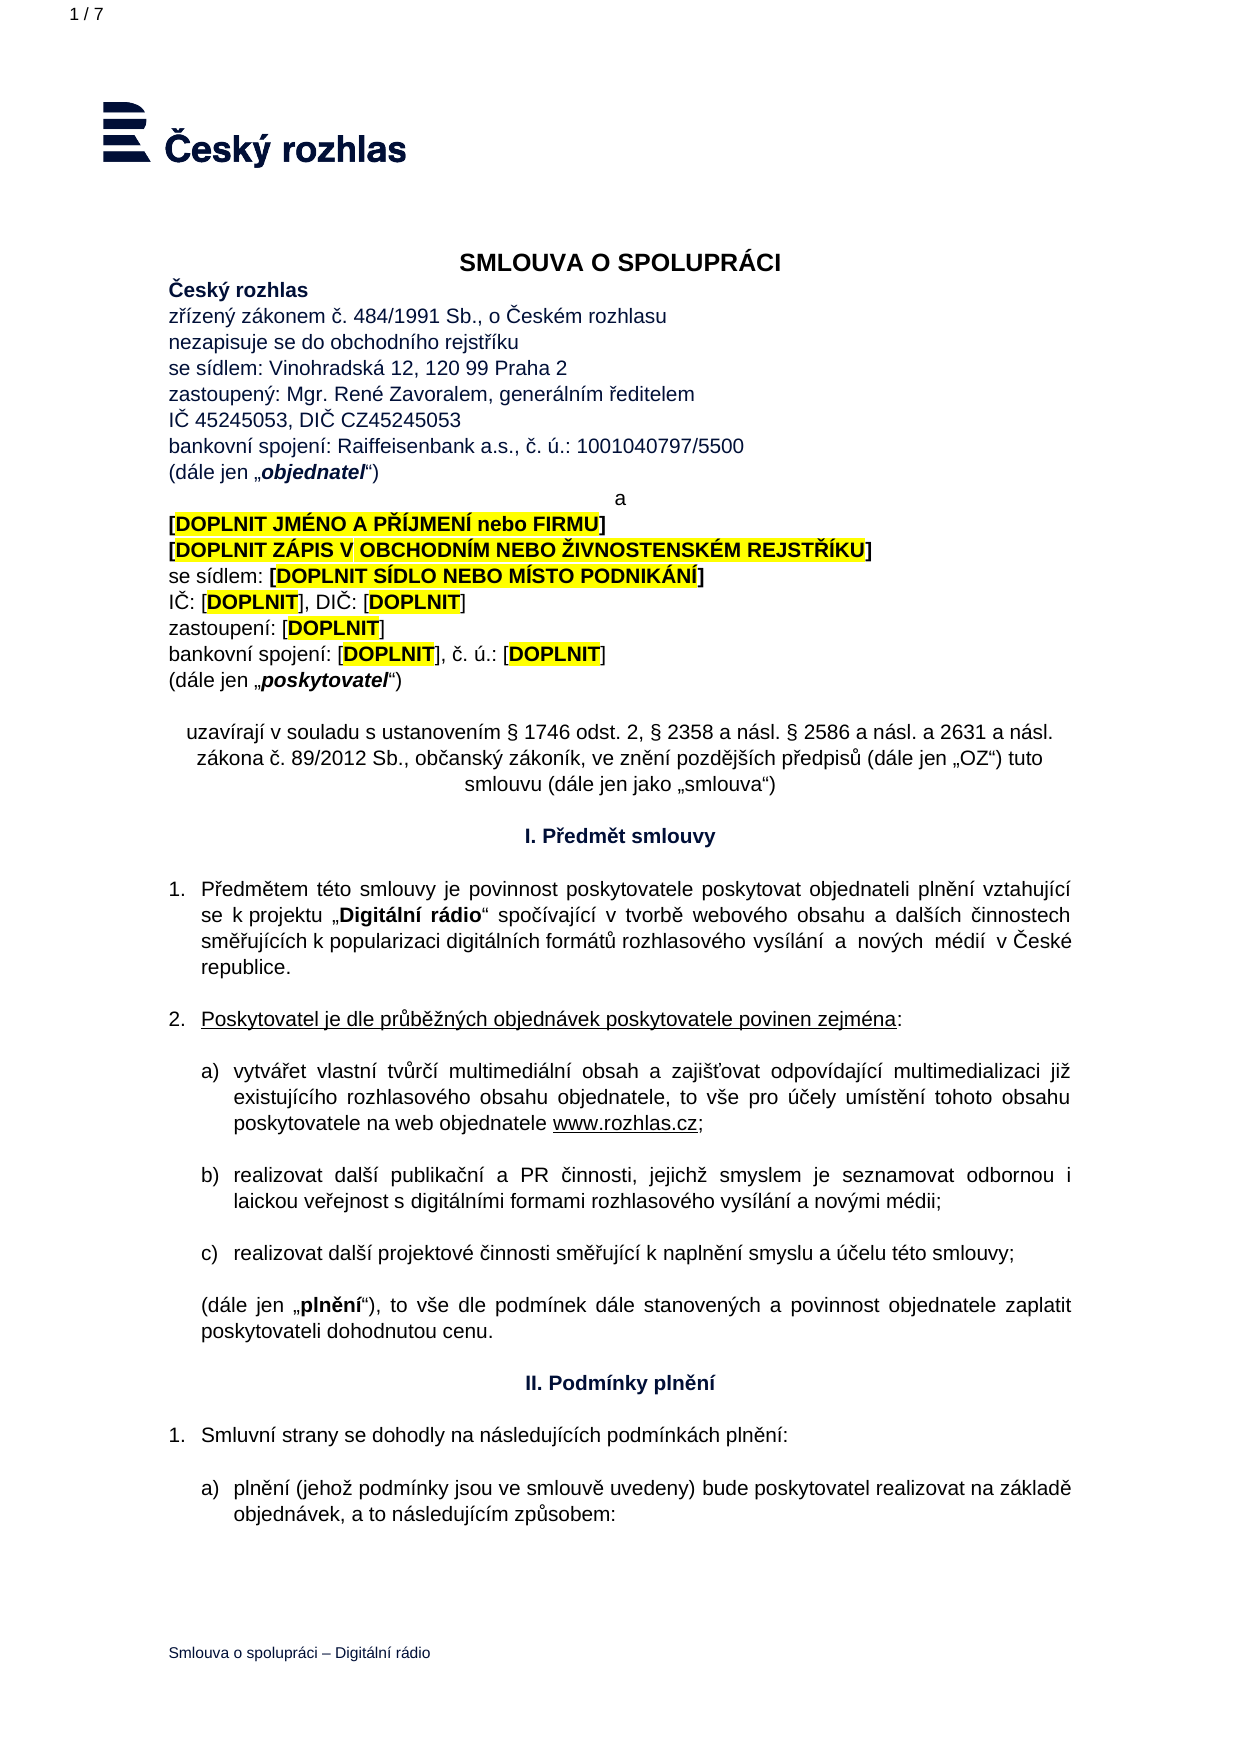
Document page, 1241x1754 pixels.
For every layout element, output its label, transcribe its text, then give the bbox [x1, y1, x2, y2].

list realizovat další projektové činnosti směřující k naplnění smyslu a účelu této smlouvy; [201, 1240, 1072, 1266]
list Předmětem této smlouvy je povinnost poskytovatele poskytovat objednateli plnění vztahující se k projektu „Digitální rádio“ spočívající v tvorbě webového obsahu a dalších činnostech směřujících k popularizaci digitálních formátů rozhlasového vysílání a nových médií v České republice. [168, 875, 1072, 979]
list vytvářet vlastní tvůrčí multimediální obsah a zajišťovat odpovídající multimedializaci již existujícího rozhlasového obsahu objednatele, to vše pro účely umístění tohoto obsahu poskytovatele na web objednatele www.rozhlas.cz; [201, 1057, 1072, 1136]
list Smluvní strany se dohodly na následujících podmínkách plnění: [168, 1422, 1072, 1448]
text (dále jen „poskytovatel“) [168, 667, 1072, 693]
text IČ: [DOPLNIT], DIČ: [DOPLNIT] [168, 589, 1072, 615]
text bankovní spojení: Raiffeisenbank a.s., č. ú.: 1001040797/5500 [168, 432, 1072, 458]
subtitle Podmínky plnění [168, 1370, 1072, 1396]
text se sídlem: [DOPLNIT SÍDLO NEBO MÍSTO PODNIKÁNÍ] [168, 563, 1072, 589]
list plnění (jehož podmínky jsou ve smlouvě uvedeny) bude poskytovatel realizovat na základě objednávek, a to následujícím způsobem: [201, 1474, 1072, 1526]
list realizovat další publikační a PR činnosti, jejichž smyslem je seznamovat odbornou i laickou veřejnost s digitálními formami rozhlasového vysílání a novými médii; [201, 1162, 1072, 1214]
text bankovní spojení: [DOPLNIT], č. ú.: [DOPLNIT] [168, 641, 1072, 667]
list (dále jen „plnění“), to vše dle podmínek dále stanovených a povinnost objednatele zaplatit poskytovateli dohodnutou cenu. [201, 1292, 1072, 1344]
text [DOPLNIT ZÁPIS V OBCHODNÍM NEBO ŽIVNOSTENSKÉM REJSTŘÍKU] [168, 537, 1072, 563]
text IČ 45245053, DIČ CZ45245053 [168, 406, 1072, 432]
text zřízený zákonem č. 484/1991 Sb., o Českém rozhlasu [168, 302, 1072, 328]
subtitle Předmět smlouvy [168, 823, 1072, 849]
text (dále jen „objednatel“) [168, 458, 1072, 484]
text Český rozhlas [168, 276, 1072, 302]
text uzavírají v souladu s ustanovením § 1746 odst. 2, § 2358 a násl. § 2586 a násl. a 2631 a násl. zákona č. 89/2012 Sb., občanský zákoník, ve znění pozdějších předpisů (dále jen „OZ“) tuto smlouvu (dále jen jako „smlouva“) [168, 719, 1072, 797]
picture [103, 102, 406, 168]
text a [168, 484, 1072, 511]
text se sídlem: Vinohradská 12, 120 99 Praha 2 [168, 354, 1072, 380]
text nezapisuje se do obchodního rejstříku [168, 328, 1072, 354]
text [DOPLNIT JMÉNO A PŘÍJMENÍ nebo FIRMU] [168, 511, 1072, 537]
text SMLOUVA O SPOLUPRÁCI [168, 250, 1072, 276]
text zastoupený: Mgr. René Zavoralem, generálním ředitelem [168, 380, 1072, 406]
list Poskytovatel je dle průběžných objednávek poskytovatele povinen zejména: [168, 1005, 1072, 1031]
text zastoupení: [DOPLNIT] [168, 615, 1072, 641]
